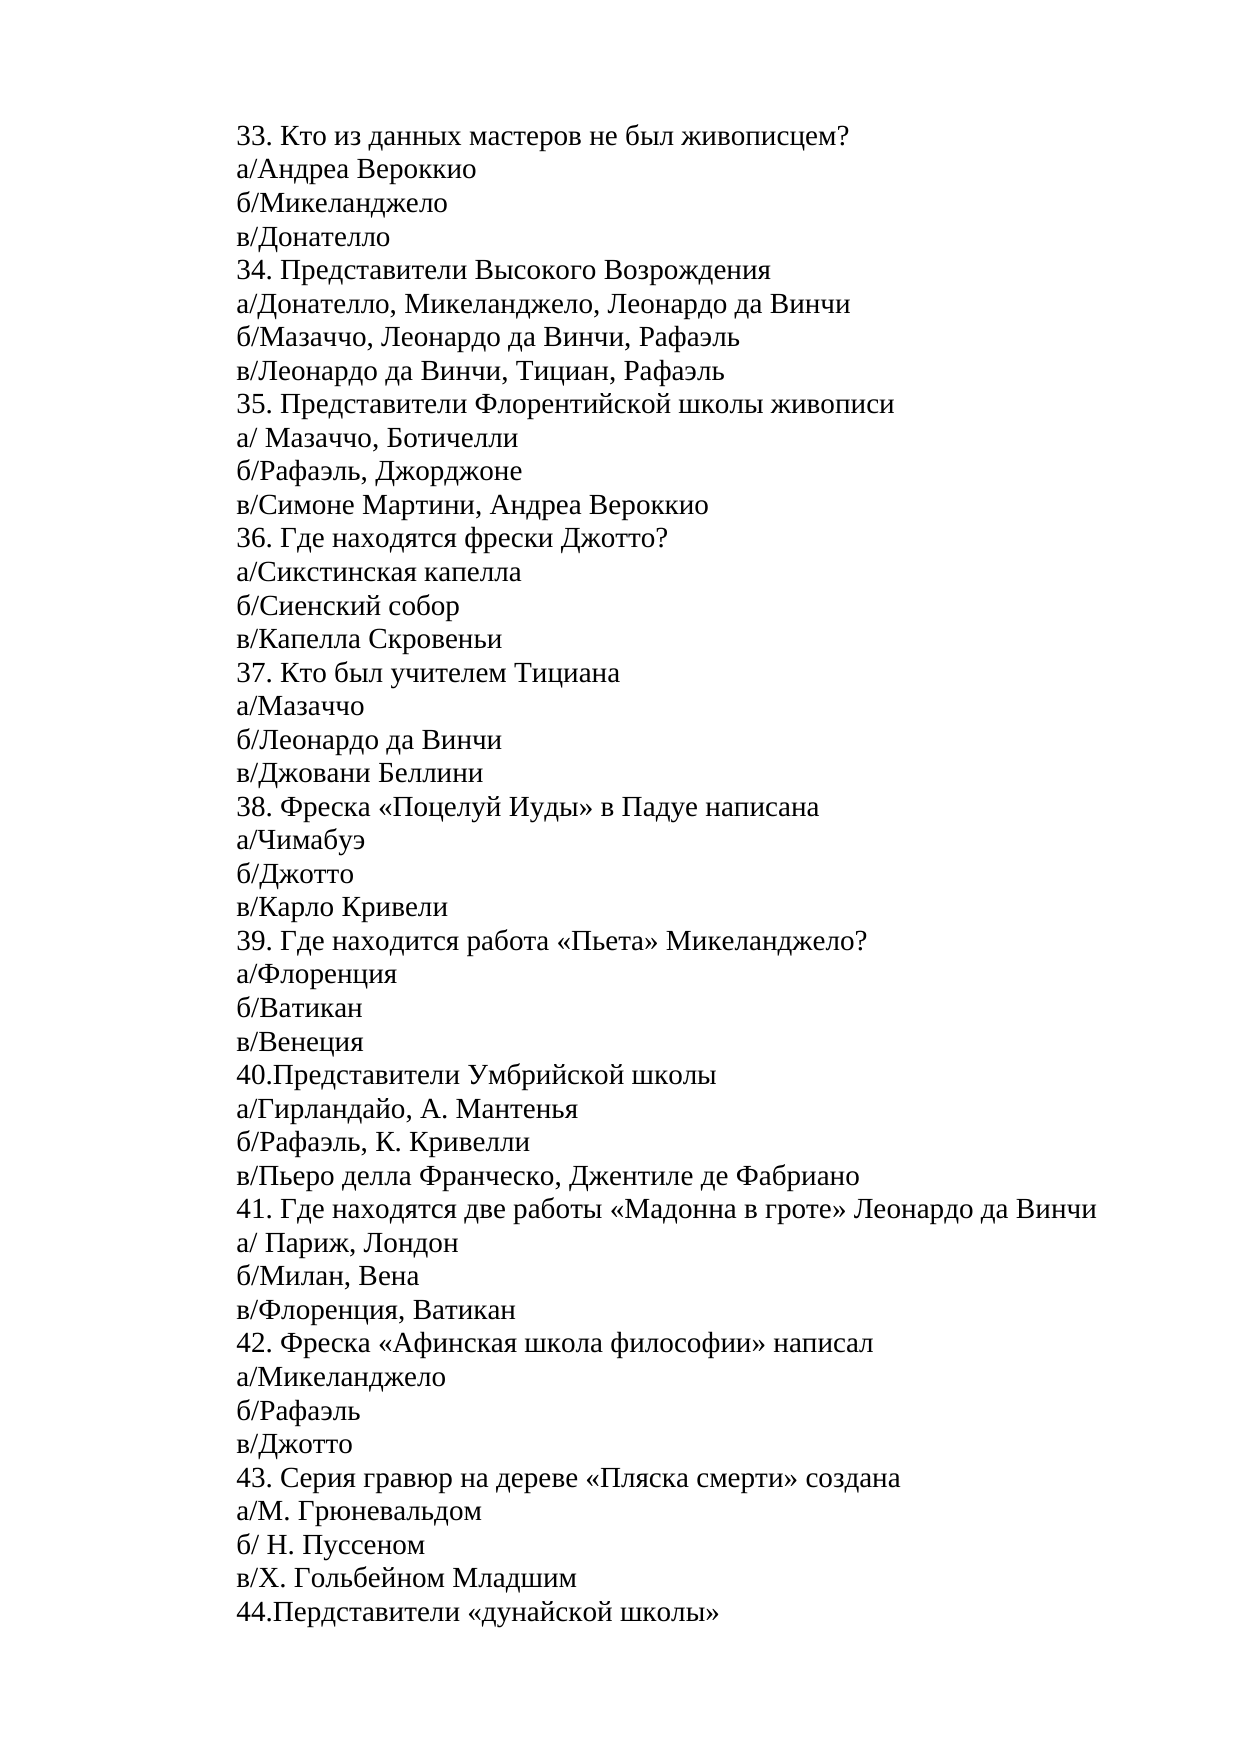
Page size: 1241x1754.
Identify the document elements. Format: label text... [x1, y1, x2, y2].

text а/ Париж, Лондон [177, 1225, 1152, 1258]
text а/Донателло, Микеланджело, Леонардо да Винчи [177, 286, 1152, 319]
text 40.Представители Умбрийской школы [177, 1057, 1152, 1091]
text в/Донателло [177, 219, 1152, 252]
text б/Мазаччо, Леонардо да Винчи, Рафаэль [177, 319, 1152, 353]
text в/Леонардо да Винчи, Тициан, Рафаэль [177, 353, 1152, 386]
text а/Андреа Вероккио [177, 152, 1152, 185]
text в/Пьеро делла Франческо, Джентиле де Фабриано [177, 1158, 1152, 1191]
text б/Микеланджело [177, 185, 1152, 219]
text а/Микеланджело [177, 1359, 1152, 1393]
text б/Джотто [177, 856, 1152, 889]
text 38. Фреска «Поцелуй Иуды» в Падуе написана [177, 789, 1152, 822]
text б/Сиенский собор [177, 588, 1152, 621]
text 43. Серия гравюр на дереве «Пляска смерти» создана [177, 1460, 1152, 1493]
text в/Х. Гольбейном Младшим [177, 1560, 1152, 1594]
text 39. Где находится работа «Пьета» Микеланджело? [177, 923, 1152, 957]
text 33. Кто из данных мастеров не был живописцем? [177, 118, 1152, 152]
text в/Карло Кривели [177, 889, 1152, 923]
text 35. Представители Флорентийской школы живописи [177, 386, 1152, 420]
text 41. Где находятся две работы «Мадонна в гроте» Леонардо да Винчи [177, 1191, 1152, 1225]
text 42. Фреска «Афинская школа философии» написал [177, 1326, 1152, 1359]
text а/Мазаччо [177, 688, 1152, 722]
text а/Чимабуэ [177, 822, 1152, 856]
text 37. Кто был учителем Тициана [177, 655, 1152, 688]
text в/Джотто [177, 1426, 1152, 1460]
text а/Сикстинская капелла [177, 554, 1152, 588]
text в/Венеция [177, 1024, 1152, 1057]
text а/Флоренция [177, 957, 1152, 990]
text 44.Пердставители «дунайской школы» [177, 1594, 1152, 1627]
text в/Флоренция, Ватикан [177, 1292, 1152, 1326]
text б/Рафаэль [177, 1393, 1152, 1426]
text б/Рафаэль, Джорджоне [177, 453, 1152, 487]
text б/ Н. Пуссеном [177, 1527, 1152, 1560]
text в/Капелла Скровеньи [177, 621, 1152, 655]
text 36. Где находятся фрески Джотто? [177, 521, 1152, 554]
text б/Рафаэль, К. Кривелли [177, 1124, 1152, 1158]
text а/Гирландайо, А. Мантенья [177, 1091, 1152, 1124]
text б/Ватикан [177, 990, 1152, 1024]
text в/Симоне Мартини, Андреа Вероккио [177, 487, 1152, 521]
text а/М. Грюневальдом [177, 1493, 1152, 1527]
text 34. Представители Высокого Возрождения [177, 252, 1152, 286]
text б/Леонардо да Винчи [177, 722, 1152, 755]
text б/Милан, Вена [177, 1258, 1152, 1292]
text в/Джовани Беллини [177, 755, 1152, 789]
text а/ Мазаччо, Ботичелли [177, 420, 1152, 453]
